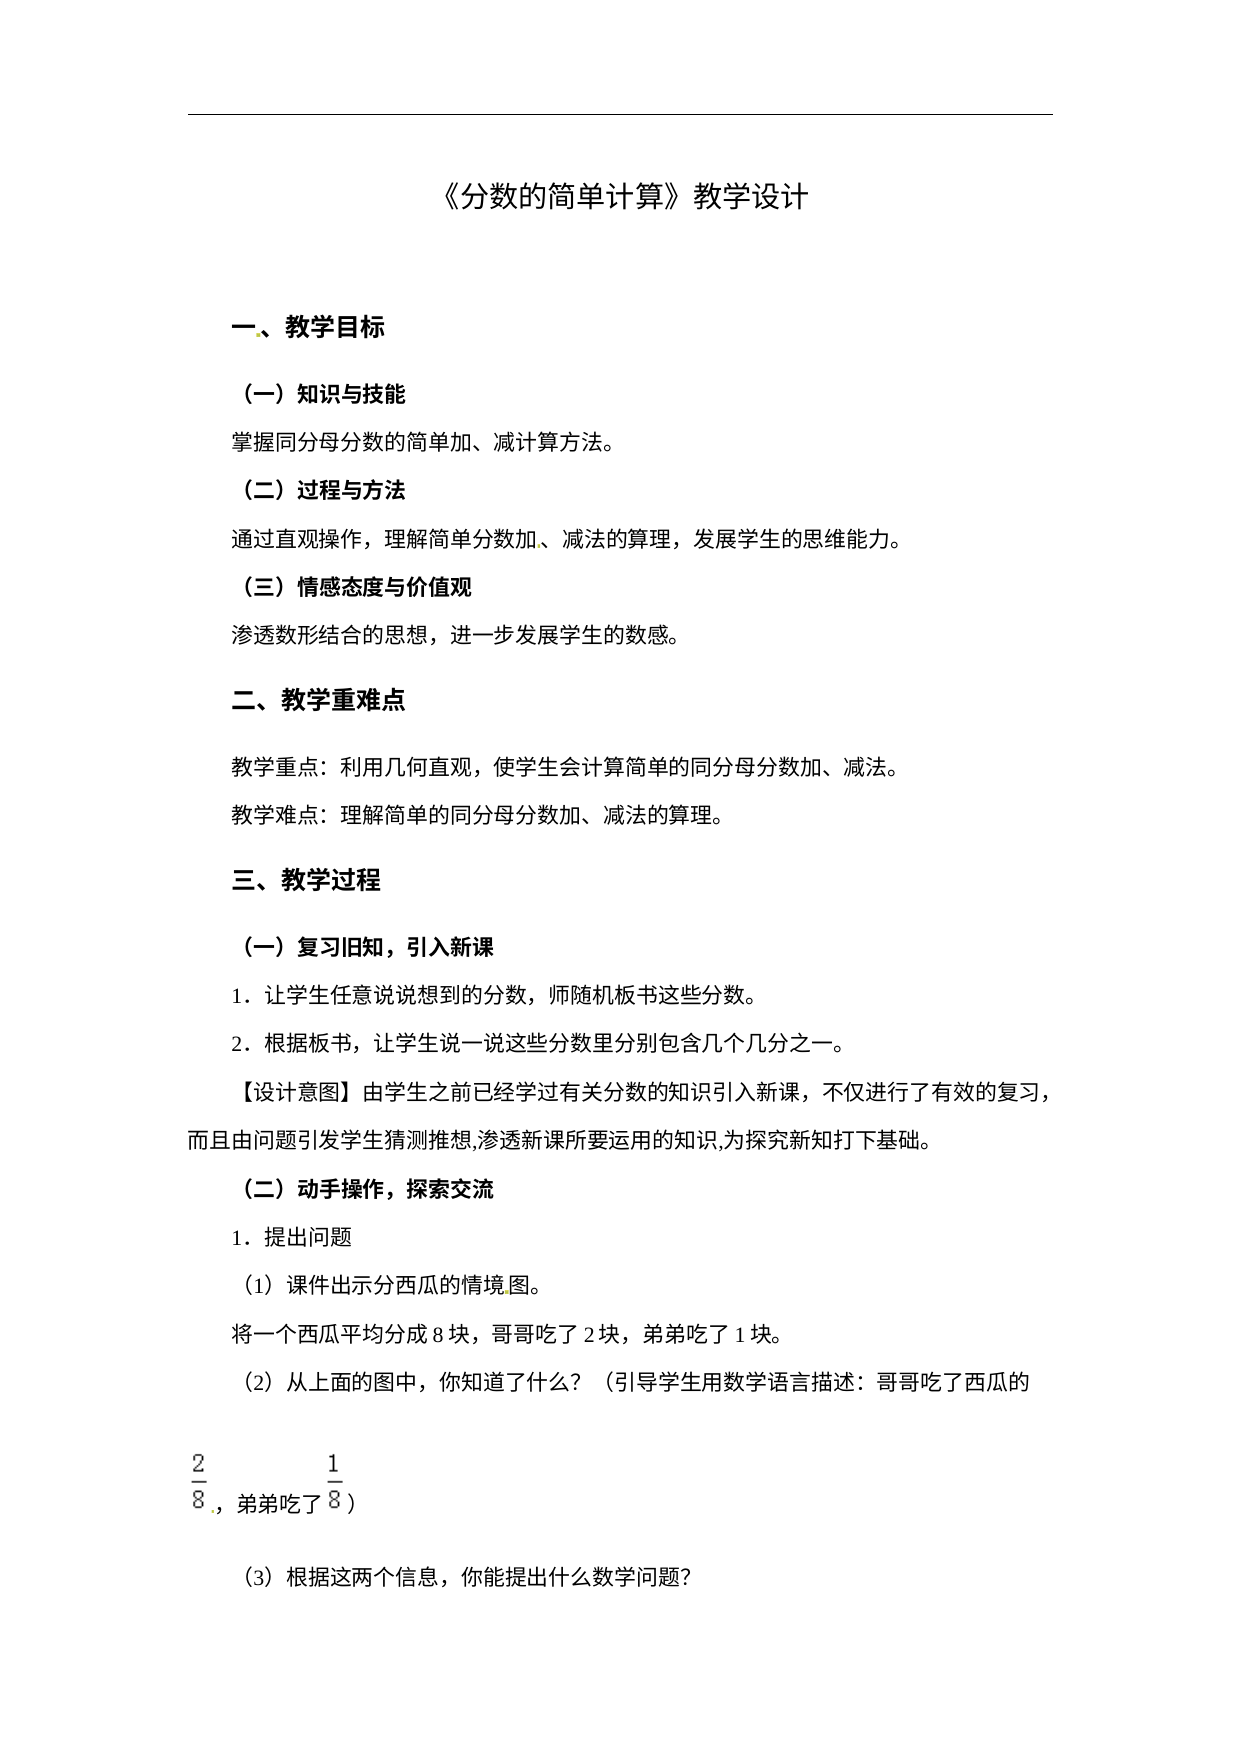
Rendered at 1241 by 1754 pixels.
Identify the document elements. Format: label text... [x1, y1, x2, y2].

text 【设计意图】由学生之前已经学过有关分数的知识引入新课，不仅进行了有效的复习，而且由问题引发学生猜测推想,渗透新课所要运用的知识,为探究新知打下基础。 [187, 1074, 1053, 1156]
text 渗透数形结合的思想，进一步发展学生的数感。 [187, 618, 1053, 651]
text 教学重点：利用几何直观，使学生会计算简单的同分母分数加、减法。 [187, 749, 1053, 782]
text 二、教学重难点 [187, 666, 1053, 731]
text 一、教学目标 [187, 293, 1053, 358]
text 《分数的简单计算》教学设计 [187, 162, 1053, 227]
text （3）根据这两个信息，你能提出什么数学问题？ [187, 1559, 1053, 1592]
text （三）情感态度与价值观 [187, 570, 1053, 602]
text 1．让学生任意说说想到的分数，师随机板书这些分数。 [187, 978, 1053, 1010]
picture [187, 1446, 214, 1513]
text 三、教学过程[来源:学科网] [187, 846, 1053, 911]
text 通过直观操作，理解简单分数加、减法的算理，发展学生的思维能力。 [187, 521, 1053, 554]
text 教学难点：理解简单的同分母分数加、减法的算理。 [187, 798, 1053, 830]
text （1）课件出示分西瓜的情境图。 [187, 1268, 1053, 1301]
text 2．根据板书，让学生说一说这些分数里分别包含几个几分之一。 [187, 1026, 1053, 1058]
picture [323, 1446, 348, 1513]
text 1．提出问题 [187, 1220, 1053, 1252]
text 将一个西瓜平均分成8块，哥哥吃了2块，弟弟吃了1块。 [187, 1316, 1053, 1349]
text （二）过程与方法 [187, 473, 1053, 506]
text （一）复习旧知，引入新课 [187, 929, 1053, 962]
text 掌握同分母分数的简单加、减计算方法。 [187, 425, 1053, 457]
text （二）动手操作，探索交流 [187, 1171, 1053, 1204]
text （一）知识与技能 [187, 376, 1053, 409]
text （2）从上面的图中，你知道了什么？（引导学生用数学语言描述：哥哥吃了西瓜的，弟弟吃了） [187, 1365, 1053, 1543]
